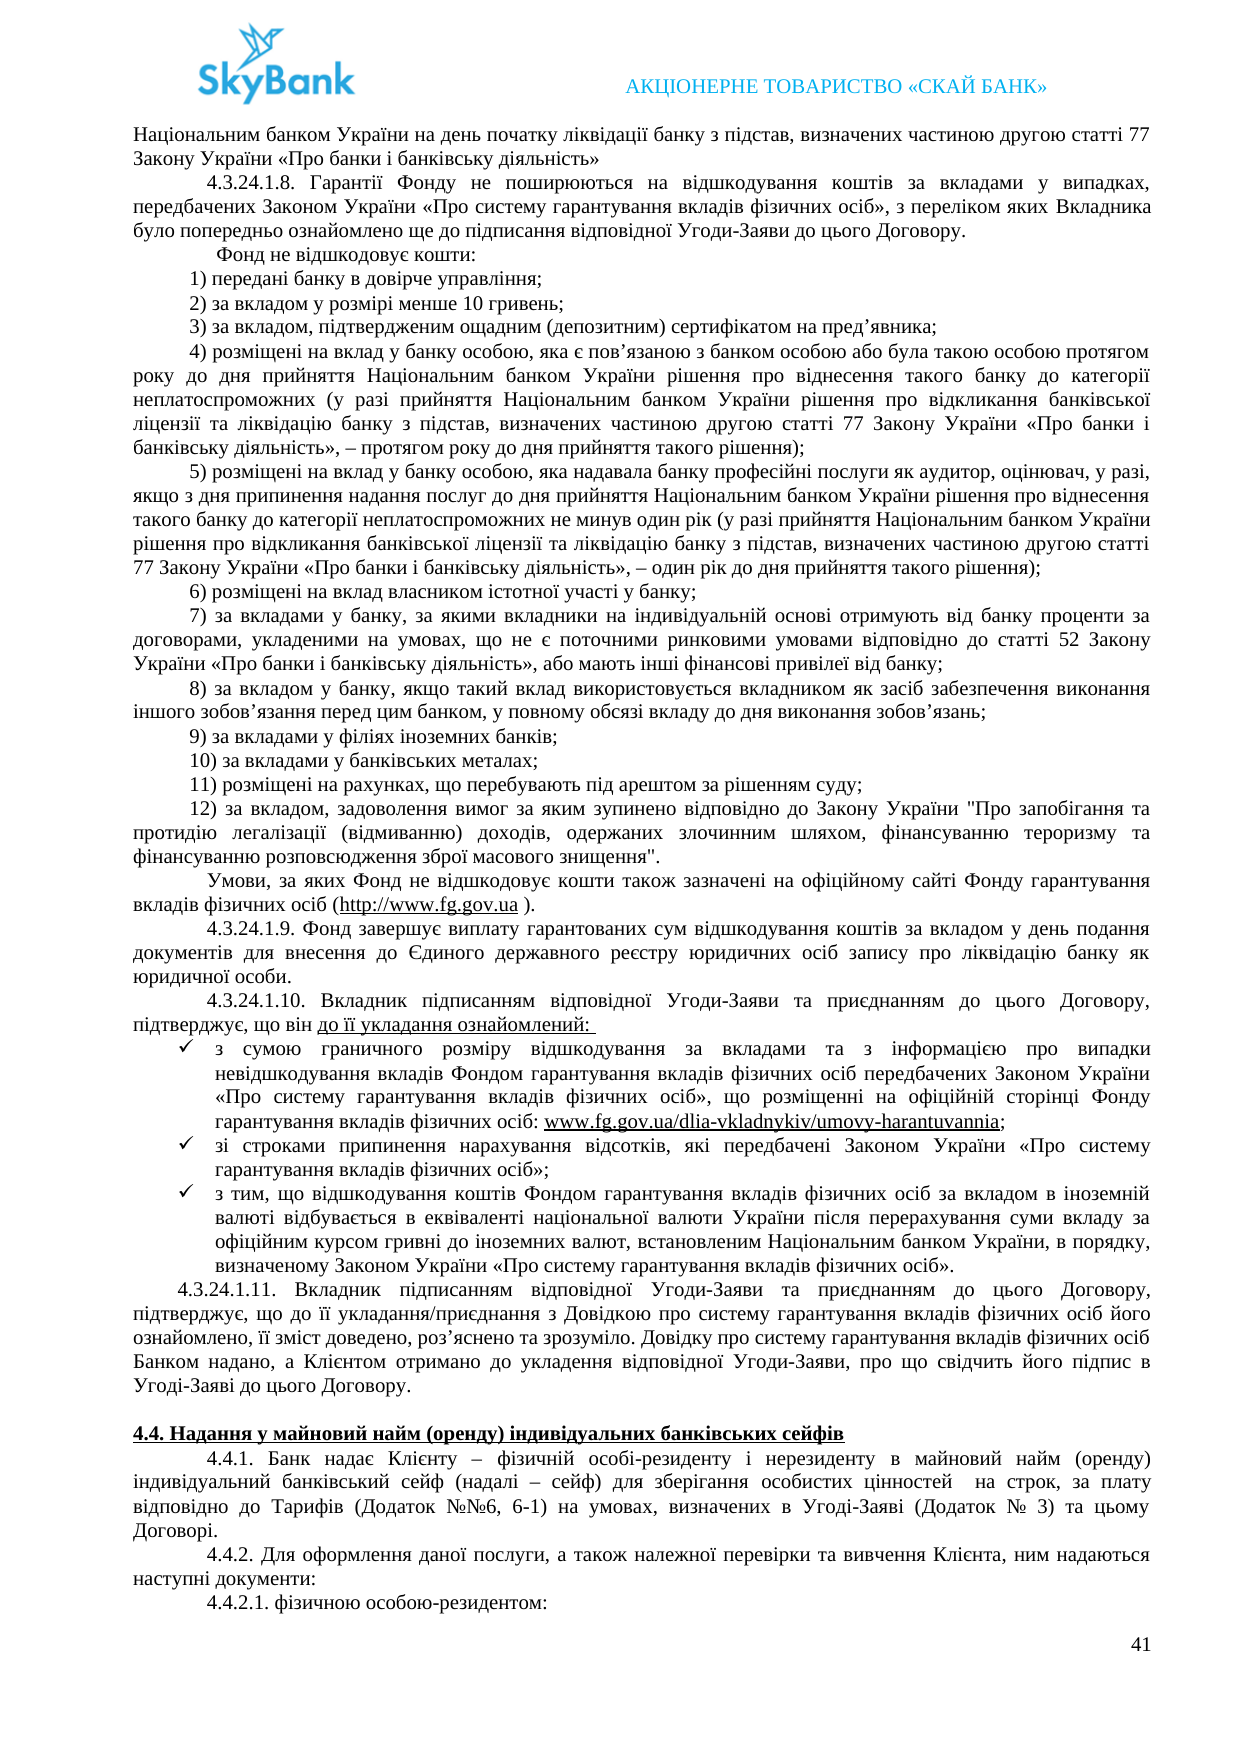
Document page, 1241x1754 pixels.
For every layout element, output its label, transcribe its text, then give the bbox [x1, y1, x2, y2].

list з тим, що відшкодування коштів Фондом гарантування вкладів фізичних осіб за вкладом в іноземній валюті відбувається в еквіваленті національної валюти України після перерахування суми вкладу за офіційним курсом гривні до іноземних валют, встановленим Національним банком України, в порядку, визначеному Законом України «Про систему гарантування вкладів фізичних осіб». [177, 1181, 1152, 1277]
text 4.3.24.1.10. Вкладник підписанням відповідної Угоди-Заяви та приєднанням до цього Договору, підтверджує, що він до її укладання ознайомлений: [133, 988, 1152, 1036]
text 1) передані банку в довірче управління; [133, 266, 1152, 290]
text 11) розміщені на рахунках, що перебувають під арештом за рішенням суду; [133, 772, 1152, 796]
text Умови, за яких Фонд не відшкодовує кошти також зазначені на офіційному сайті Фонду гарантування вкладів фізичних осіб (http://www.fg.gov.ua ). [133, 868, 1152, 916]
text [133, 122, 1152, 170]
text 4.3.24.1.9. Фонд завершує виплату гарантованих сум відшкодування коштів за вкладом у день подання документів для внесення до Єдиного державного реєстру юридичних осіб запису про ліквідацію банку як юридичної особи. [133, 916, 1152, 988]
picture [996, 82, 1001, 90]
text 4) розміщені на вклад у банку особою, яка є пов’язаною з банком особою або була такою особою протягом року до дня прийняття Національним банком України рішення про віднесення такого банку до категорії неплатоспроможних (у разі прийняття Національним банком України рішення про відкликання банківської ліцензії та ліквідацію банку з підстав, визначених частиною другою статті 77 Закону України «Про банки і банківську діяльність», – протягом року до дня прийняття такого рішення); [133, 338, 1152, 459]
picture [178, 12, 385, 117]
text 4.4.2.1. фізичною особою-резидентом: [133, 1590, 1152, 1614]
text 4.4. Надання у майновий найм (оренду) індивідуальних банківських сейфів [133, 1421, 1152, 1445]
text 2) за вкладом у розмірі менше 10 гривень; [133, 290, 1152, 314]
text 4.4.1. Банк надає Клієнту – фізичній особі-резиденту і нерезиденту в майновий найм (оренду) індивідуальний банківський сейф (надалі – сейф) для зберігання особистих цінностей на строк, за плату відповідно до Тарифів (Додаток №№6, 6-1) на умовах, визначених в Угоді-Заяві (Додаток № 3) та цьому Договорі. [133, 1445, 1152, 1542]
text Фонд не відшкодовує кошти: [133, 242, 1152, 266]
text 8) за вкладом у банку, якщо такий вклад використовується вкладником як засіб забезпечення виконання іншого зобов’язання перед цим банком, у повному обсязі вкладу до дня виконання зобов’язань; [133, 675, 1152, 723]
text 6) розміщені на вклад власником істотної участі у банку; [133, 579, 1152, 603]
list з сумою граничного розміру відшкодування за вкладами та з інформацією про випадки невідшкодування вкладів Фондом гарантування вкладів фізичних осіб передбачених Законом України «Про систему гарантування вкладів фізичних осіб», що розміщенні на офіційній сторінці Фонду гарантування вкладів фізичних осіб: www.fg.gov.ua/dlia-vkladnykiv/umovy-harantuvannia; [177, 1036, 1152, 1133]
text 3) за вкладом, підтвердженим ощадним (депозитним) сертифікатом на пред’явника; [133, 314, 1152, 338]
text 12) за вкладом, задоволення вимог за яким зупинено відповідно до Закону України "Про запобігання та протидію легалізації (відмиванню) доходів, одержаних злочинним шляхом, фінансуванню тероризму та фінансуванню розповсюдження зброї масового знищення". [133, 796, 1152, 868]
picture [860, 79, 866, 91]
text 4.3.24.1.8. Гарантії Фонду не поширюються на відшкодування коштів за вкладами у випадках, передбачених Законом України «Про систему гарантування вкладів фізичних осіб», з переліком яких Вкладника було попередньо ознайомлено ще до підписання відповідної Угоди-Заяви до цього Договору. [133, 170, 1152, 242]
text 9) за вкладами у філіях іноземних банків; [133, 723, 1152, 748]
text 5) розміщені на вклад у банку особою, яка надавала банку професійні послуги як аудитор, оцінювач, у разі, якщо з дня припинення надання послуг до дня прийняття Національним банком України рішення про віднесення такого банку до категорії неплатоспроможних не минув один рік (у разі прийняття Національним банком України рішення про відкликання банківської ліцензії та ліквідацію банку з підстав, визначених частиною другою статті 77 Закону України «Про банки і банківську діяльність», – один рік до дня прийняття такого рішення); [133, 459, 1152, 579]
list зі строками припинення нарахування відсотків, які передбачені Законом України «Про систему гарантування вкладів фізичних осіб»; [177, 1133, 1152, 1181]
text 4.4.2. Для оформлення даної послуги, а також належної перевірки та вивчення Клієнта, ним надаються наступні документи: [133, 1542, 1152, 1590]
text 7) за вкладами у банку, за якими вкладники на індивідуальній основі отримують від банку проценти за договорами, укладеними на умовах, що не є поточними ринковими умовами відповідно до статті 52 Закону України «Про банки і банківську діяльність», або мають інші фінансові привілеї від банку; [133, 603, 1152, 675]
picture [947, 82, 954, 91]
text 10) за вкладами у банківських металах; [133, 748, 1152, 772]
text 4.3.24.1.11. Вкладник підписанням відповідної Угоди-Заяви та приєднанням до цього Договору, підтверджує, що до її укладання/приєднання з Довідкою про систему гарантування вкладів фізичних осіб його ознайомлено, її зміст доведено, роз’яснено та зрозуміло. Довідку про систему гарантування вкладів фізичних осіб Банком надано, а Клієнтом отримано до укладення відповідної Угоди-Заяви, про що свідчить його підпис в Угоді-Заяві до цього Договору. [133, 1277, 1152, 1397]
